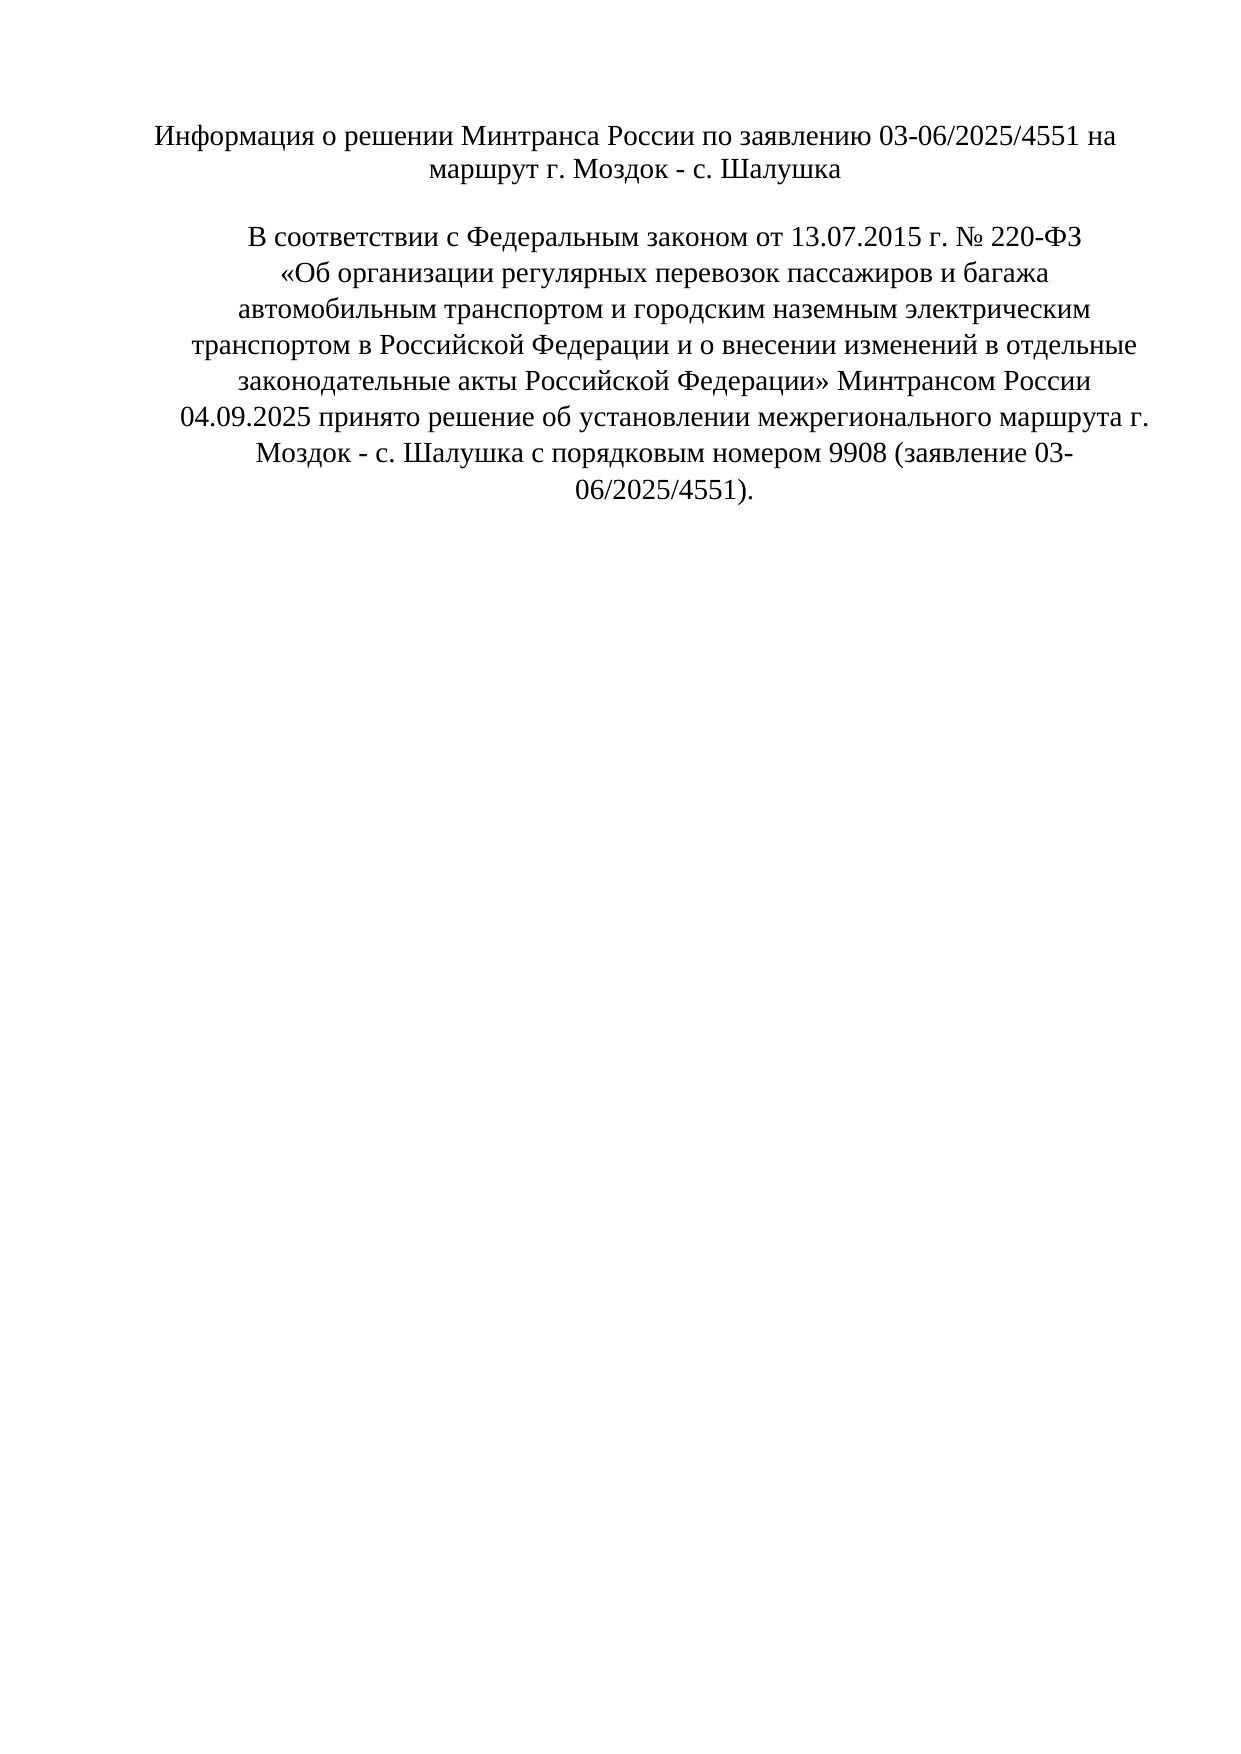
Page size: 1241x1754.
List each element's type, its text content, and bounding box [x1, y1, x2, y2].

text Информация о решении Минтранса России по заявлению 03-06/2025/4551 на маршрут г. Моздок - с. Шалушка [118, 118, 1152, 185]
text В соответствии с Федеральным законом от 13.07.2015 г. № 220-ФЗ «Об организации регулярных перевозок пассажиров и багажа автомобильным транспортом и городским наземным электрическим транспортом в Российской Федерации и о внесении изменений в отдельные законодательные акты Российской Федерации» Минтрансом России 04.09.2025 принято решение об установлении межрегионального маршрута г. Моздок - с. Шалушка с порядковым номером 9908 (заявление 03-06/2025/4551). [177, 219, 1152, 505]
